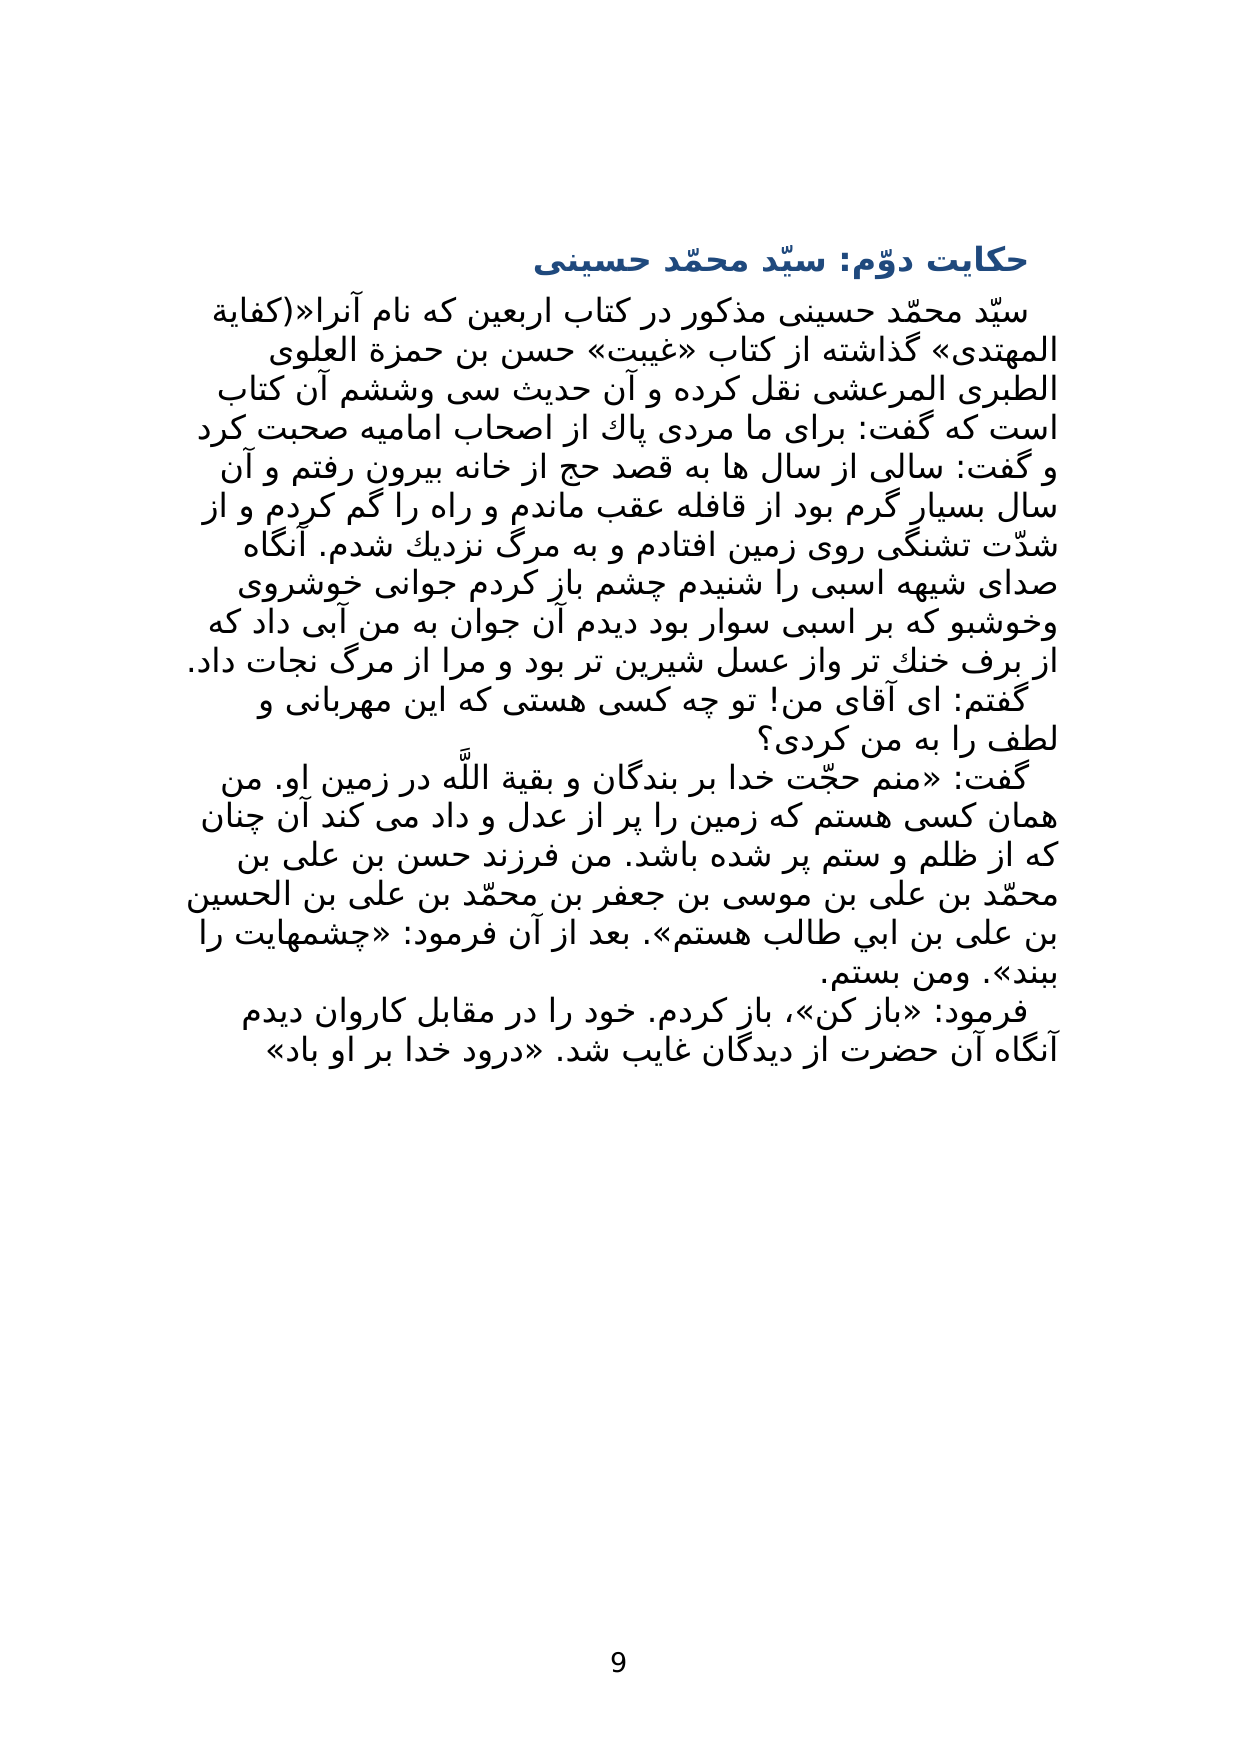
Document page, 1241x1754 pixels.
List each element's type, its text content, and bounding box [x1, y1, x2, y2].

text سيّد محمّد حسينى مذكور در كتاب اربعين كه نام آنرا«(كفاية المهتدى» گذاشته از كتاب «غيبت» حسن بن حمزة العلوى الطبرى المرعشى نقل كرده و آن حديث سى وششم آن كتاب است كه گفت: براى ما مردى پاك از اصحاب اماميه صحبت كرد و گفت: سالى از سال ها به قصد حج از خانه بيرون رفتم و آن سال بسيار گرم بود از قافله عقب ماندم و راه را گم كردم و از شدّت تشنگى روى زمين افتادم و به مرگ نزديك شدم. آنگاه صداى شيهه اسبى را شنيدم چشم باز كردم جوانى خوشروى وخوشبو كه بر اسبى سوار بود ديدم آن جوان به من آبى داد كه از برف خنك تر واز عسل شيرين تر بود و مرا از مرگ نجات داد. [178, 292, 1059, 680]
text گفت: «منم حجّت خدا بر بندگان و بقية اللَّه در زمين او. من همان كسى هستم كه زمين را پر از عدل و داد مى كند آن چنان كه از ظلم و ستم پر شده باشد. من فرزند حسن بن على بن محمّد بن على بن موسى بن جعفر بن محمّد بن على بن الحسين بن على بن ابي طالب هستم». بعد از آن فرمود: «چشمهايت را ببند». ومن بستم. [178, 758, 1059, 991]
text فرمود: «باز كن»، باز كردم. خود را در مقابل كاروان ديدم آنگاه آن حضرت از ديدگان غايب شد. «درود خدا بر او باد» [178, 991, 1059, 1069]
text گفتم: اى آقاى من! تو چه كسى هستى كه اين مهربانى و لطف را به من كردى؟ [178, 680, 1059, 758]
subtitle حكايت دوّم: سيّد محمّد حسينى [178, 241, 1059, 279]
